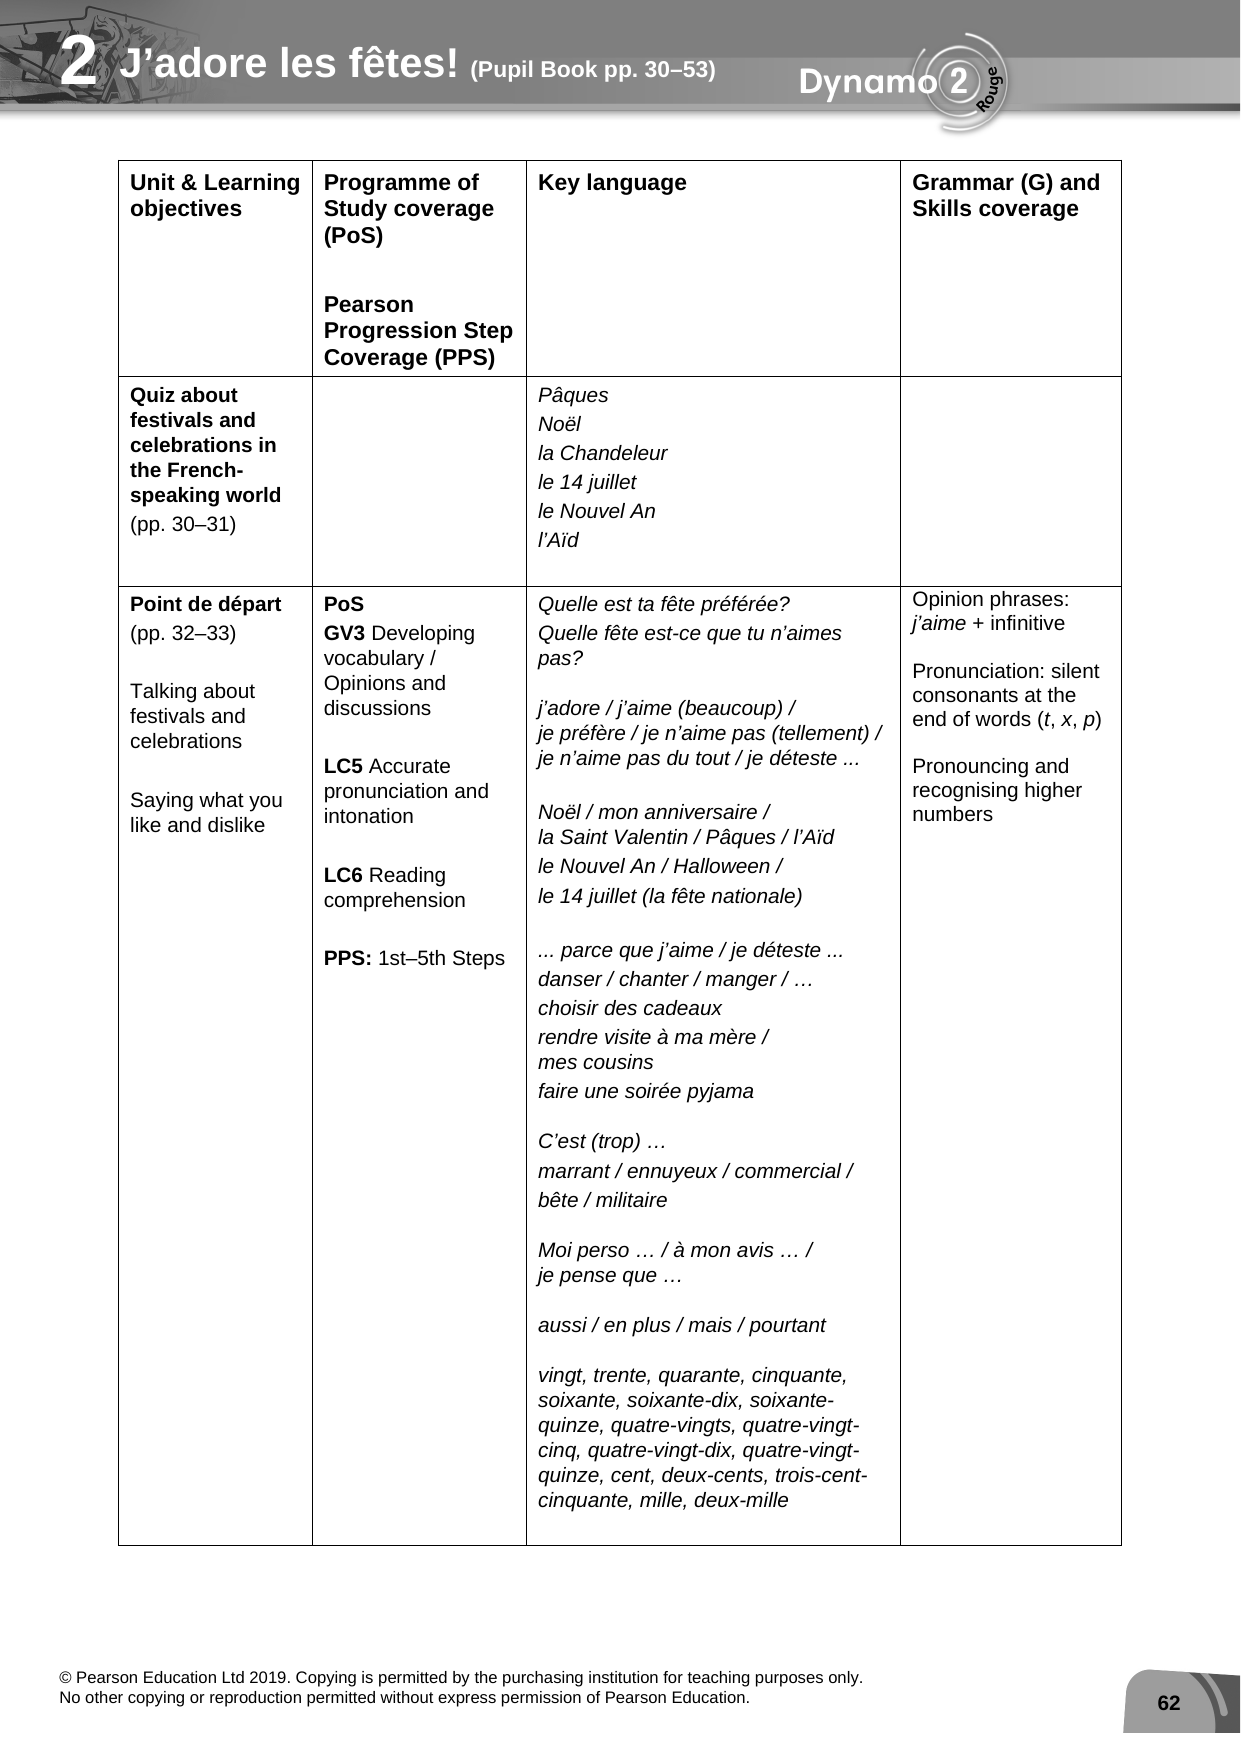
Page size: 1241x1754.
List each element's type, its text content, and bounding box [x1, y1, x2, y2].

table_cell Quiz about festivals and celebrations in the French-speaking world (pp. 30–31) [119, 377, 312, 586]
table_cell [313, 377, 526, 586]
table_cell PoS GV3 Developing vocabulary / Opinions and discussions LC5 Accurate pronunciation and intonation LC6 Reading comprehension PPS: 1st–5th Steps [313, 587, 526, 1545]
table_header Unit & Learning objectives [119, 161, 312, 376]
table_cell Point de départ (pp. 32–33) Talking about festivals and celebrations Saying what you like and dislike [119, 587, 312, 1545]
table_header Programme of Study coverage (PoS) Pearson Progression Step Coverage (PPS) [313, 161, 526, 376]
table_cell [901, 377, 1121, 586]
picture [1121, 1668, 1241, 1733]
table_cell Pâques Noël la Chandeleur le 14 juillet le Nouvel An l’Aïd [527, 377, 900, 586]
picture [0, 0, 1241, 213]
table_header Key language [527, 161, 900, 376]
table_cell Quelle est ta fête préférée? Quelle fête est-ce que tu n’aimes pas? j’adore / j’aime (beaucoup) / je préfère / je n’aime pas (tellement) / je n’aime pas du tout / je déteste ... Noël / mon anniversaire / la Saint Valentin / Pâques / l’Aïd le Nouvel An / Halloween / le 14 juillet (la fête nationale) ... parce que j’aime / je déteste ... danser / chanter / manger / … choisir des cadeaux rendre visite à ma mère / mes cousins faire une soirée pyjama C’est (trop) … marrant / ennuyeux / commercial / bête / militaire Moi perso … / à mon avis … / je pense que … aussi / en plus / mais / pourtant vingt, trente, quarante, cinquante, soixante, soixante-dix, soixante-quinze, quatre-vingts, quatre-vingt-cinq, quatre-vingt-dix, quatre-vingt-quinze, cent, deux-cents, trois-cent-cinquante, mille, deux-mille [527, 587, 900, 1545]
table_header Grammar (G) and Skills coverage [901, 161, 1121, 376]
table_cell Opinion phrases: j’aime + infinitive Pronunciation: silent consonants at the end of words (t, x, p) Pronouncing and recognising higher numbers [901, 587, 1121, 1545]
